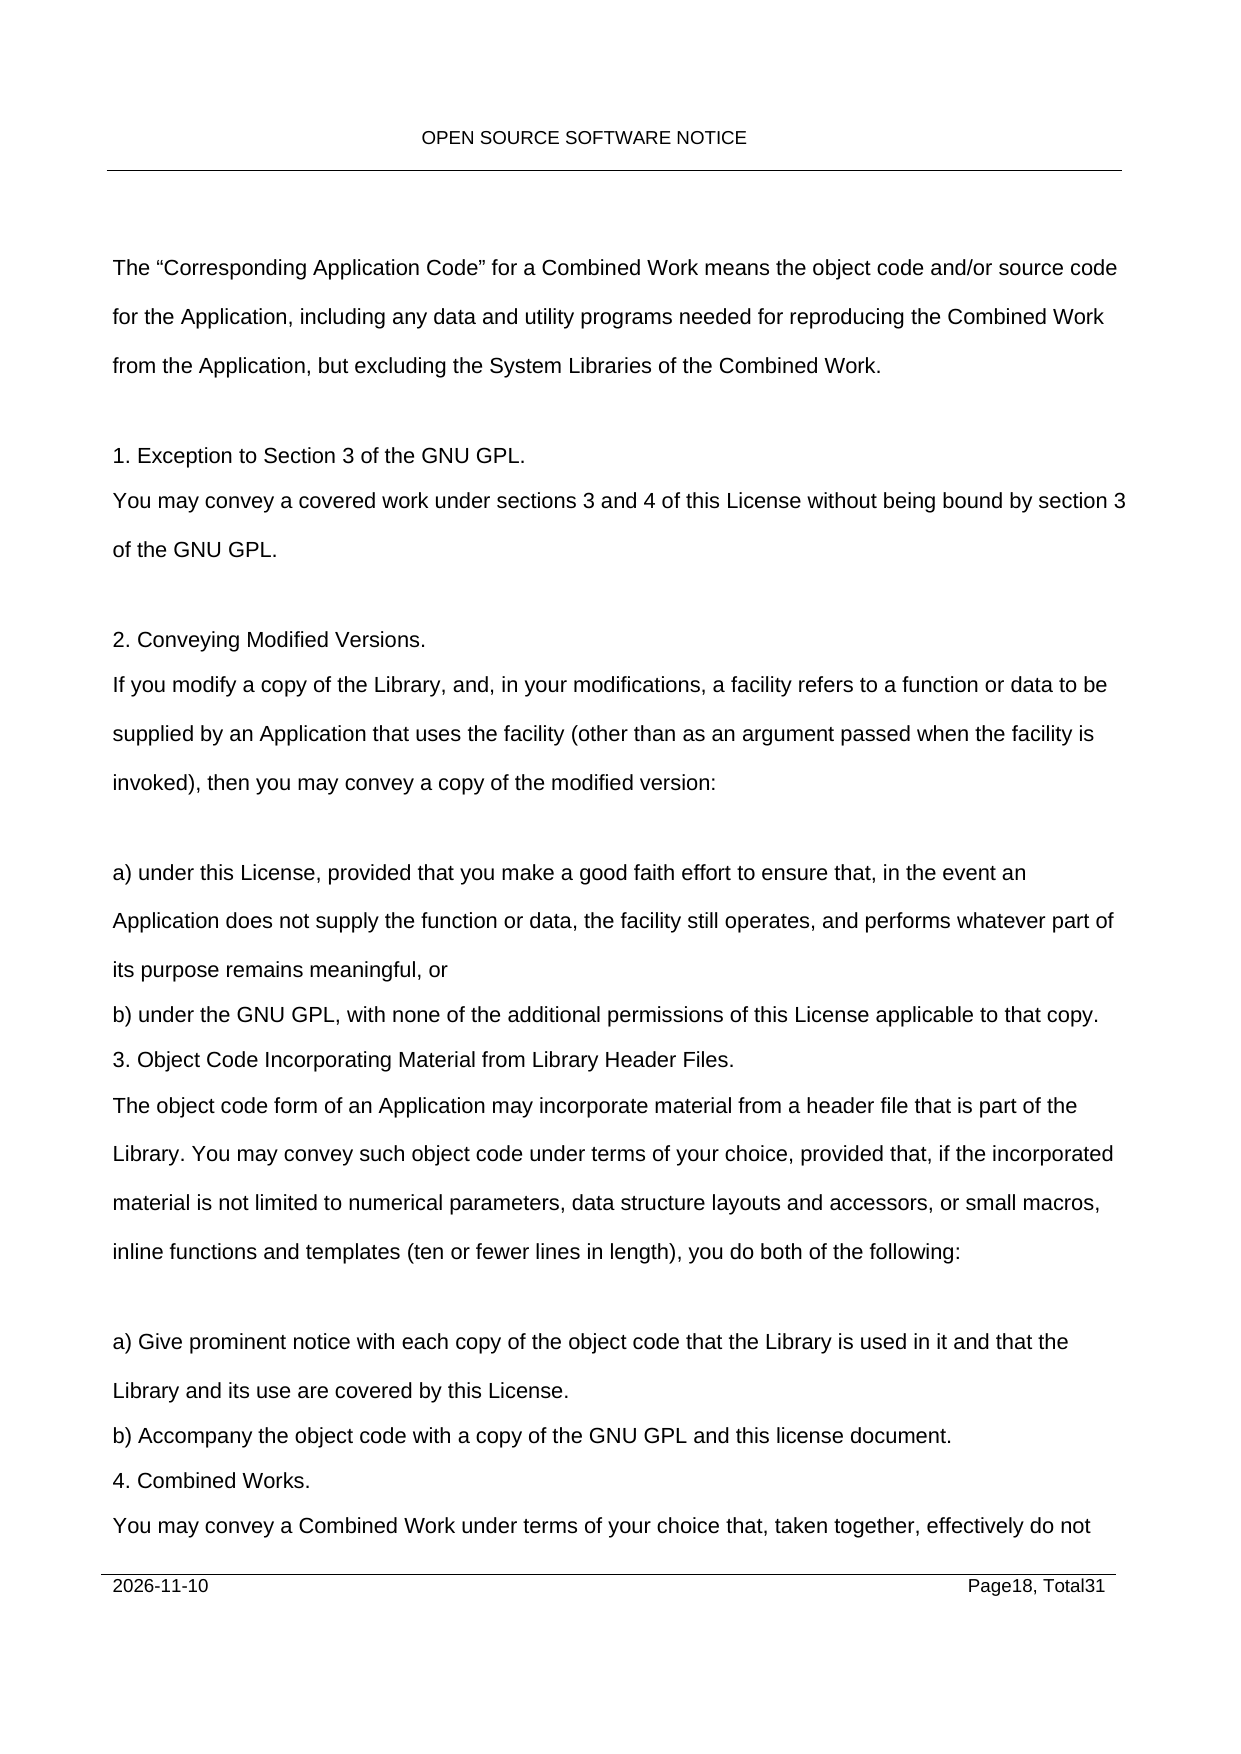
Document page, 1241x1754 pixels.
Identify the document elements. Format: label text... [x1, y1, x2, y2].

text b) under the GNU GPL, with none of the additional permissions of this License applicable to that copy. [112, 999, 1128, 1031]
text 3. Object Code Incorporating Material from Library Header Files. [112, 1044, 1128, 1076]
text You may convey a covered work under sections 3 and 4 of this License without being bound by section 3 of the GNU GPL. [112, 484, 1128, 566]
text The object code form of an Application may incorporate material from a header file that is part of the Library. You may convey such object code under terms of your choice, provided that, if the incorporated material is not limited to numerical parameters, data structure layouts and accessors, or small macros, inline functions and templates (ten or fewer lines in length), you do both of the following: [112, 1089, 1128, 1268]
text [112, 1509, 1128, 1542]
text 1. Exception to Section 3 of the GNU GPL. [112, 439, 1128, 472]
text If you modify a copy of the Library, and, in your modifications, a facility refers to a function or data to be supplied by an Application that uses the facility (other than as an argument passed when the facility is invoked), then you may convey a copy of the modified version: [112, 668, 1128, 798]
text a) under this License, provided that you make a good faith effort to ensure that, in the event an Application does not supply the function or data, the facility still operates, and performs whatever part of its purpose remains meaningful, or [112, 856, 1128, 986]
text 2. Conveying Modified Versions. [112, 623, 1128, 656]
text a) Give prominent notice with each copy of the object code that the Library is used in it and that the Library and its use are covered by this License. [112, 1325, 1128, 1407]
text The “Corresponding Application Code” for a Combined Work means the object code and/or source code for the Application, including any data and utility programs needed for reproducing the Combined Work from the Application, but excluding the System Libraries of the Combined Work. [112, 251, 1128, 381]
text 4. Combined Works. [112, 1464, 1128, 1497]
text b) Accompany the object code with a copy of the GNU GPL and this license document. [112, 1419, 1128, 1452]
